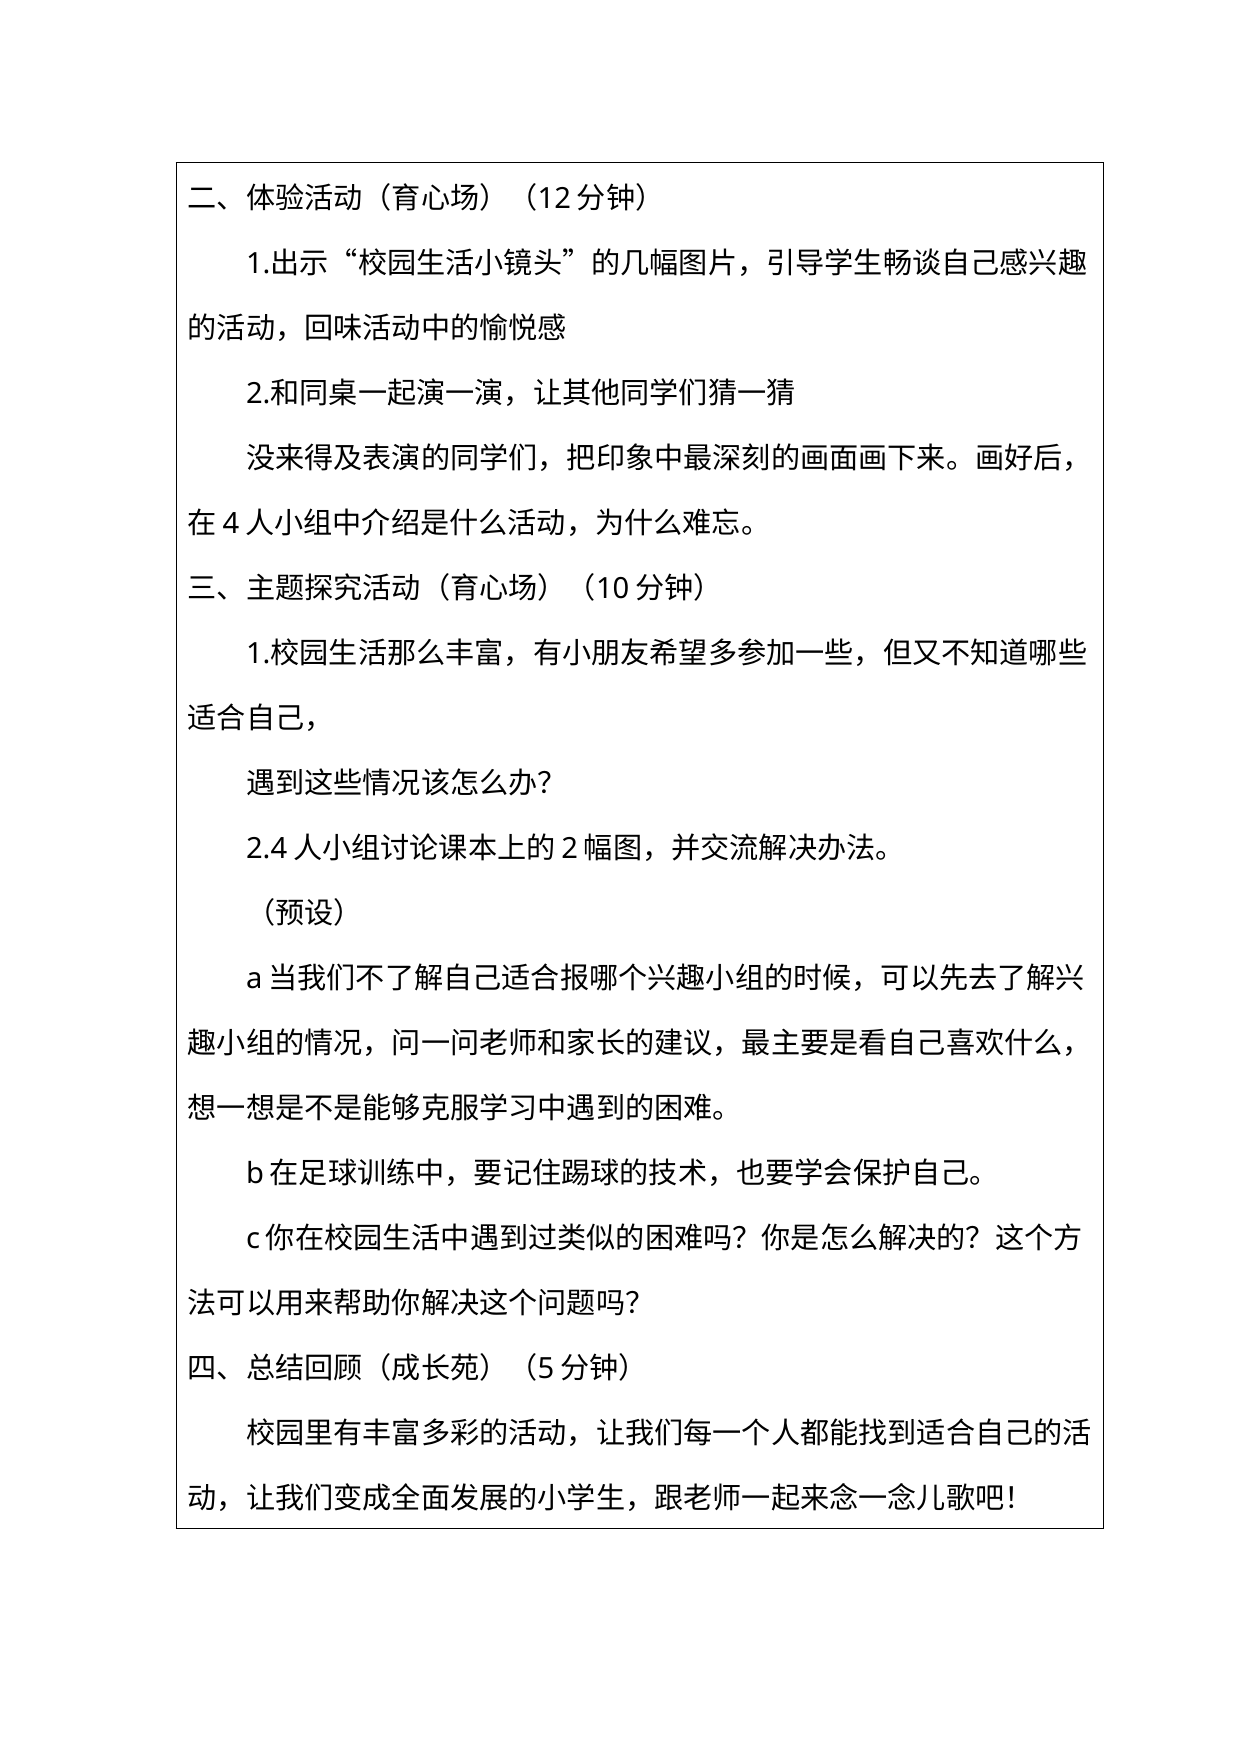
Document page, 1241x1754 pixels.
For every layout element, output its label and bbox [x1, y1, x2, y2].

table_cell [177, 163, 1103, 1528]
